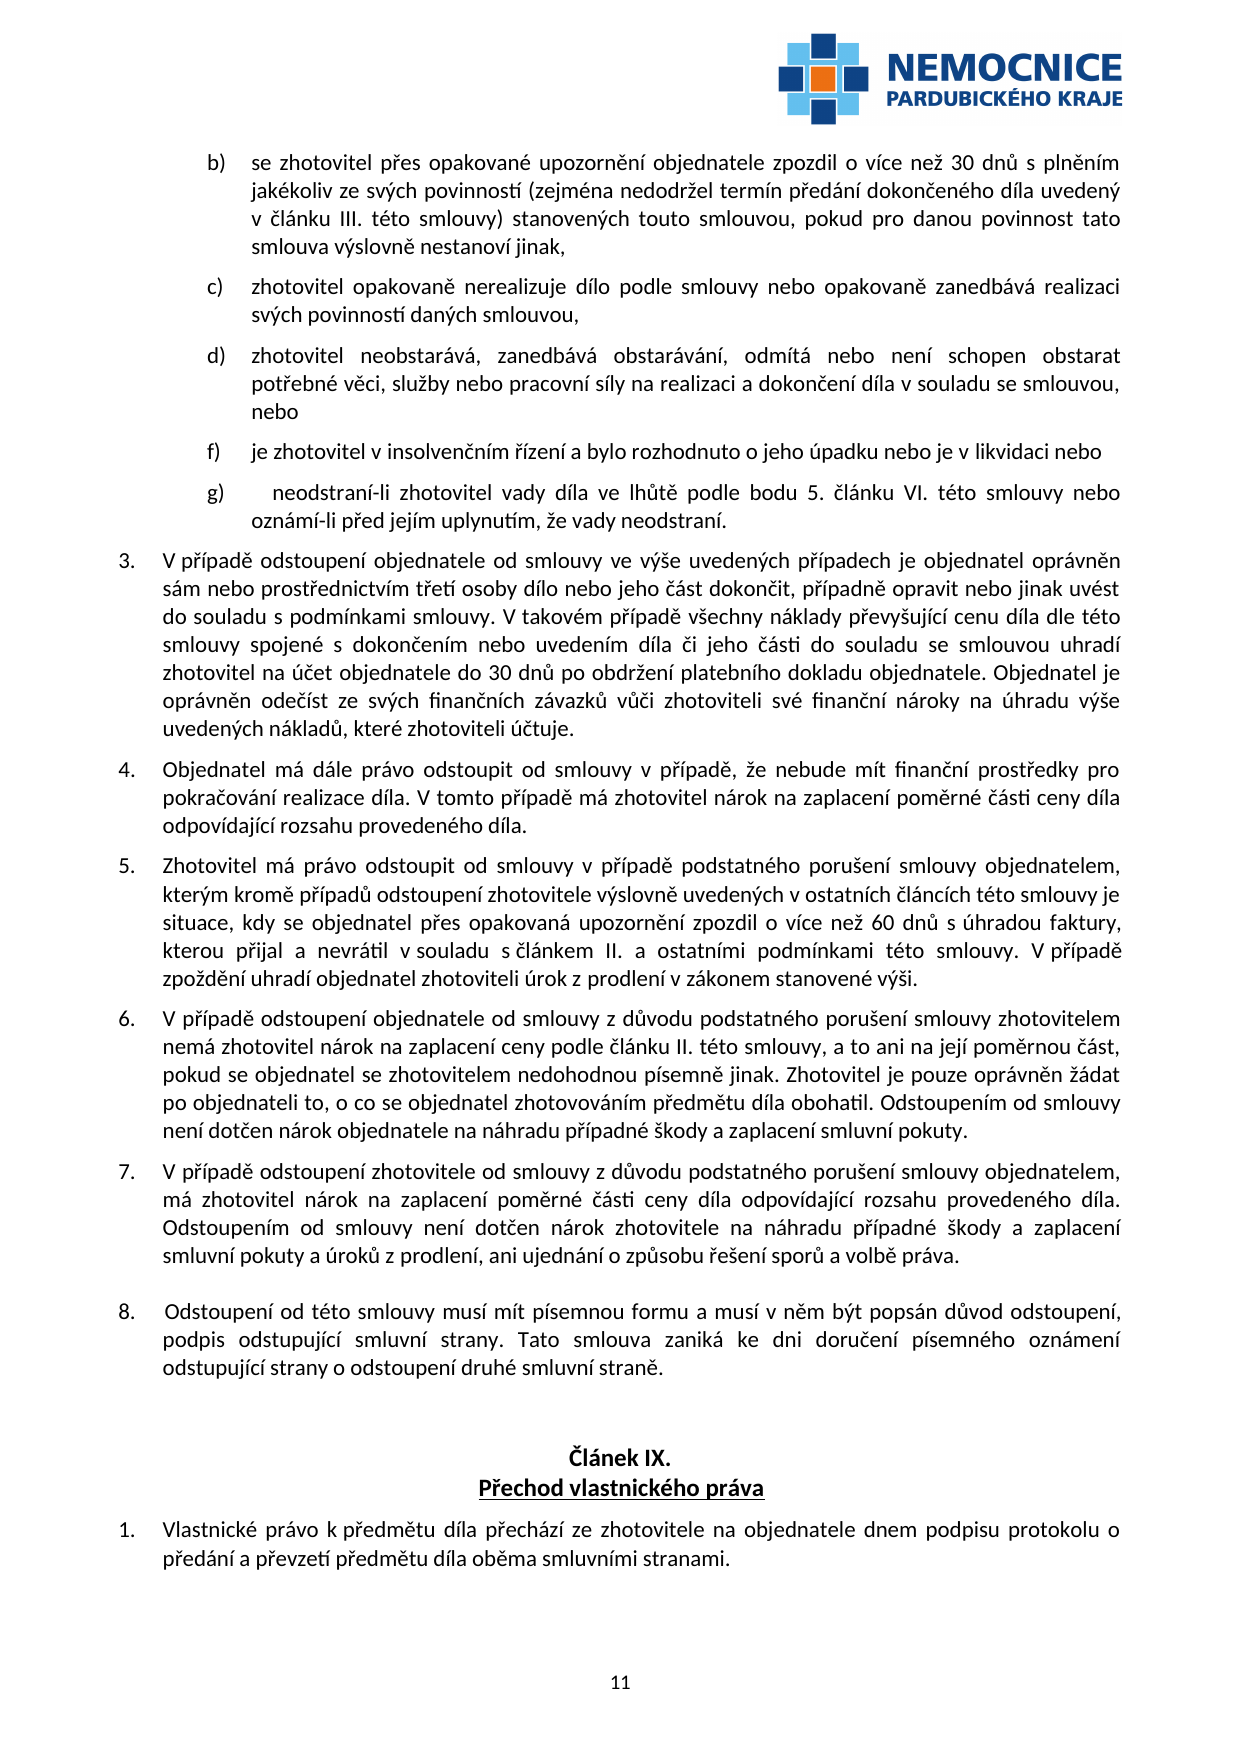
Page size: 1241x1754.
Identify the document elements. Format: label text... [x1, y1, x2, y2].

text d) zhotovitel neobstarává, zanedbává obstarávání, odmítá nebo není schopen obstarat potřebné věci, služby nebo pracovní síly na realizaci a dokončení díla v souladu se smlouvou, nebo [207, 341, 1122, 425]
text c) zhotovitel opakovaně nerealizuje dílo podle smlouvy nebo opakovaně zanedbává realizaci svých povinností daných smlouvou, [207, 272, 1122, 328]
text 7. V případě odstoupení zhotovitele od smlouvy z důvodu podstatného porušení smlouvy objednatelem, má zhotovitel nárok na zaplacení poměrné části ceny díla odpovídající rozsahu provedeného díla. Odstoupením od smlouvy není dotčen nárok zhotovitele na náhradu případné škody a zaplacení smluvní pokuty a úroků z prodlení, ani ujednání o způsobu řešení sporů a volbě práva. [118, 1157, 1122, 1269]
text 5. Zhotovitel má právo odstoupit od smlouvy v případě podstatného porušení smlouvy objednatelem, kterým kromě případů odstoupení zhotovitele výslovně uvedených v ostatních článcích této smlouvy je situace, kdy se objednatel přes opakovaná upozornění zpozdil o více než 60 dnů s úhradou faktury, kterou přijal a nevrátil v souladu s článkem II. a ostatními podmínkami této smlouvy. V případě zpoždění uhradí objednatel zhotoviteli úrok z prodlení v zákonem stanovené výši. [118, 852, 1122, 992]
text Přechod vlastnického práva [118, 1473, 1124, 1503]
text g) neodstraní-li zhotovitel vady díla ve lhůtě podle bodu 5. článku VI. této smlouvy nebo oznámí-li před jejím uplynutím, že vady neodstraní. [207, 478, 1122, 534]
text Článek IX. [118, 1442, 1122, 1473]
text 6. V případě odstoupení objednatele od smlouvy z důvodu podstatného porušení smlouvy zhotovitelem nemá zhotovitel nárok na zaplacení ceny podle článku II. této smlouvy, a to ani na její poměrnou část, pokud se objednatel se zhotovitelem nedohodnou písemně jinak. Zhotovitel je pouze oprávněn žádat po objednateli to, o co se objednatel zhotovováním předmětu díla obohatil. Odstoupením od smlouvy není dotčen nárok objednatele na náhradu případné škody a zaplacení smluvní pokuty. [118, 1004, 1122, 1144]
picture [777, 32, 1123, 126]
text f) je zhotovitel v insolvenčním řízení a bylo rozhodnuto o jeho úpadku nebo je v likvidaci nebo [207, 437, 1122, 465]
text 3. V případě odstoupení objednatele od smlouvy ve výše uvedených případech je objednatel oprávněn sám nebo prostřednictvím třetí osoby dílo nebo jeho část dokončit, případně opravit nebo jinak uvést do souladu s podmínkami smlouvy. V takovém případě všechny náklady převyšující cenu díla dle této smlouvy spojené s dokončením nebo uvedením díla či jeho části do souladu se smlouvou uhradí zhotovitel na účet objednatele do 30 dnů po obdržení platebního dokladu objednatele. Objednatel je oprávněn odečíst ze svých finančních závazků vůči zhotoviteli své finanční nároky na úhradu výše uvedených nákladů, které zhotoviteli účtuje. [118, 546, 1122, 743]
text 1. Vlastnické právo k předmětu díla přechází ze zhotovitele na objednatele dnem podpisu protokolu o předání a převzetí předmětu díla oběma smluvními stranami. [118, 1516, 1122, 1572]
text 8. Odstoupení od této smlouvy musí mít písemnou formu a musí v něm být popsán důvod odstoupení, podpis odstupující smluvní strany. Tato smlouva zaniká ke dni doručení písemného oznámení odstupující strany o odstoupení druhé smluvní straně. [118, 1297, 1122, 1381]
text 4. Objednatel má dále právo odstoupit od smlouvy v případě, že nebude mít finanční prostředky pro pokračování realizace díla. V tomto případě má zhotovitel nárok na zaplacení poměrné části ceny díla odpovídající rozsahu provedeného díla. [118, 755, 1122, 839]
text b) se zhotovitel přes opakované upozornění objednatele zpozdil o více než 30 dnů s plněním jakékoliv ze svých povinností (zejména nedodržel termín předání dokončeného díla uvedený v článku III. této smlouvy) stanovených touto smlouvou, pokud pro danou povinnost tato smlouva výslovně nestanoví jinak, [207, 148, 1122, 260]
